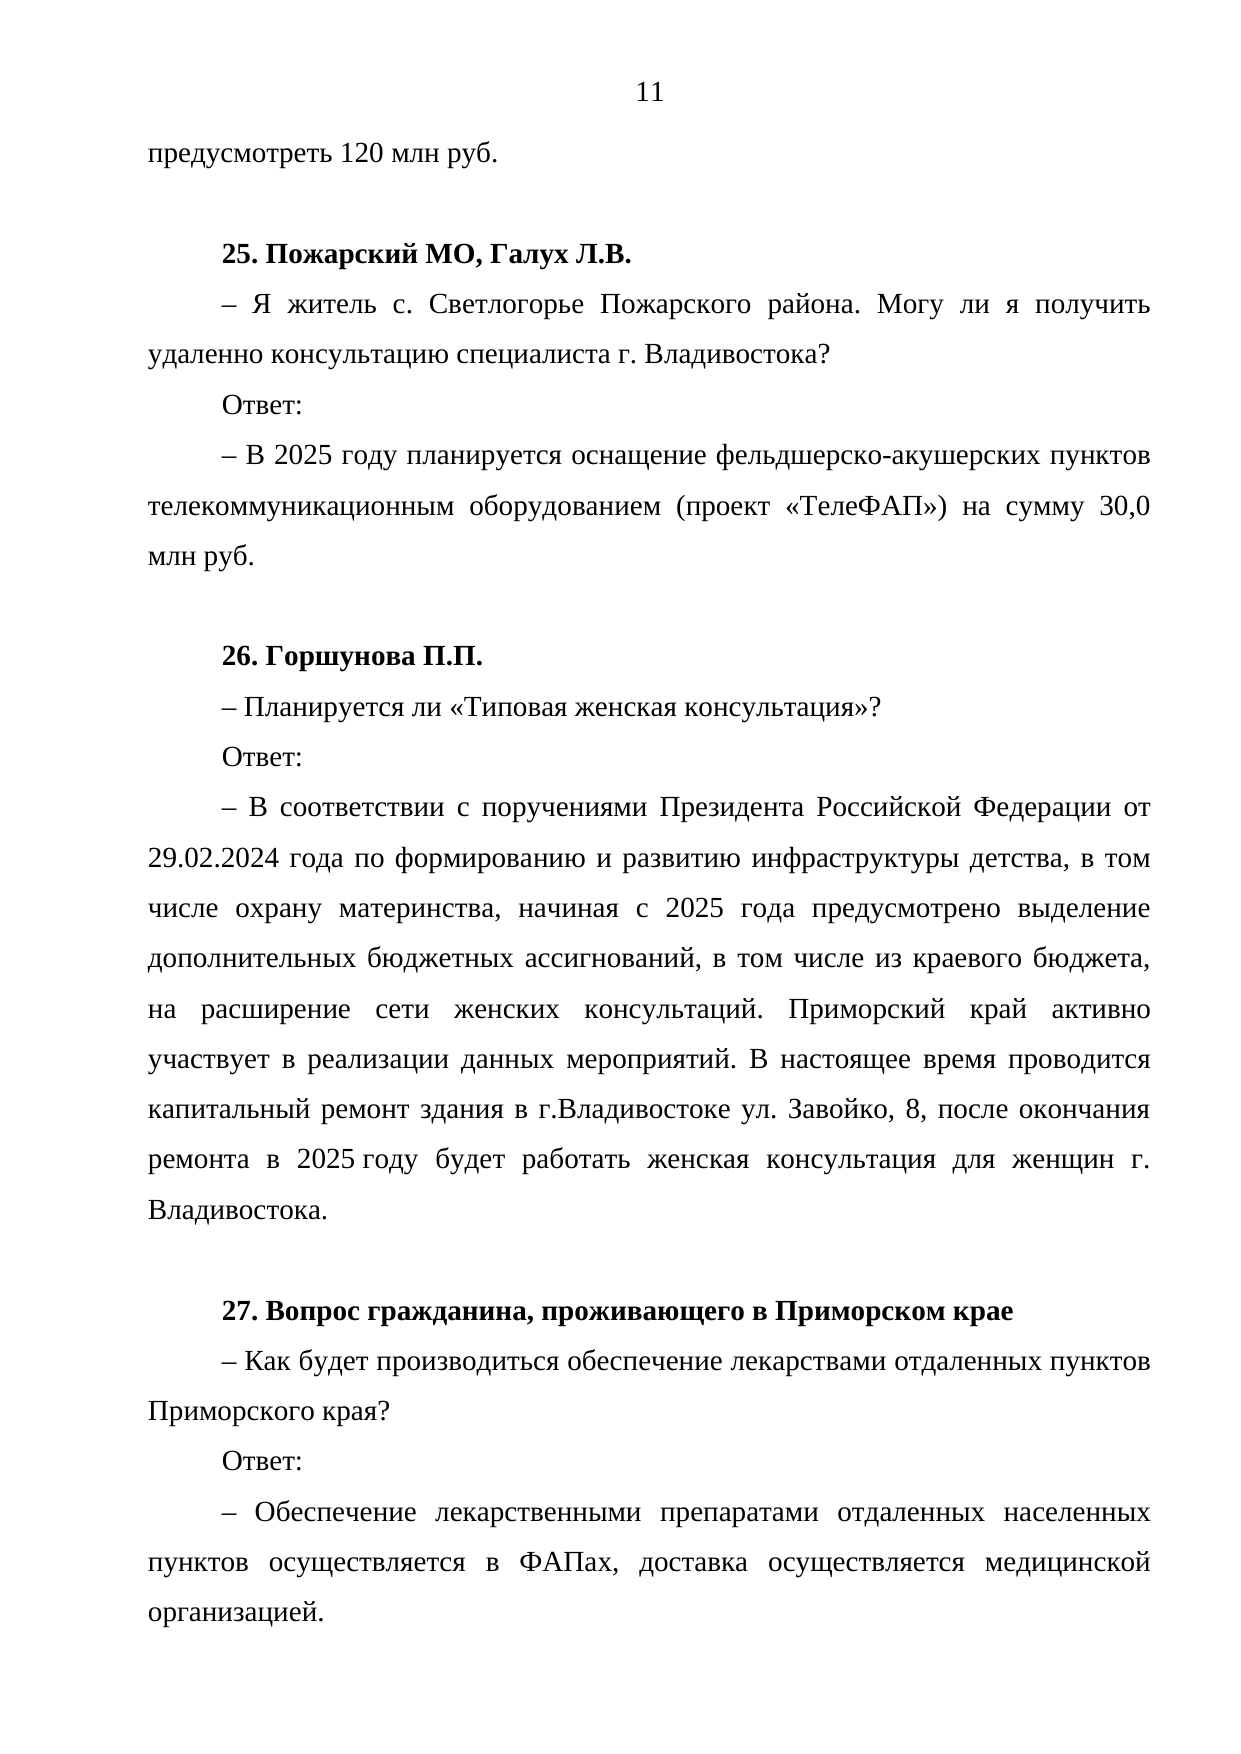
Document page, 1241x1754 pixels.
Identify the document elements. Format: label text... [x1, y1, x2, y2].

text Ответ: [148, 387, 1152, 421]
text – Я житель с. Светлогорье Пожарского района. Могу ли я получить удаленно консультацию специалиста г. Владивостока? [148, 286, 1152, 370]
text – В соответствии с поручениями Президента Российской Федерации от 29.02.2024 года по формированию и развитию инфраструктуры детства, в том числе охрану материнства, начиная с 2025 года предусмотрено выделение дополнительных бюджетных ассигнований, в том числе из краевого бюджета, на расширение сети женских консультаций. Приморский край активно участвует в реализации данных мероприятий. В настоящее время проводится капитальный ремонт здания в г.Владивостоке ул. Завойко, 8, после окончания ремонта в 2025 году будет работать женская консультация для женщин г. Владивостока. [148, 789, 1152, 1226]
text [148, 135, 1152, 169]
text 25. Пожарский МО, Галух Л.В. [148, 236, 1152, 269]
text – В 2025 году планируется оснащение фельдшерско-акушерских пунктов телекоммуникационным оборудованием (проект «ТелеФАП») на сумму 30,0 млн руб. [148, 437, 1152, 571]
text Ответ: [148, 1443, 1152, 1477]
text 26. Горшунова П.П. [148, 638, 1152, 672]
text – Обеспечение лекарственными препаратами отдаленных населенных пунктов осуществляется в ФАПах, доставка осуществляется медицинской организацией. [148, 1494, 1152, 1628]
text 27. Вопрос гражданина, проживающего в Приморском крае [148, 1293, 1152, 1326]
text Ответ: [148, 739, 1152, 773]
text – Планируется ли «Типовая женская консультация»? [148, 689, 1152, 722]
text – Как будет производиться обеспечение лекарствами отдаленных пунктов Приморского края? [148, 1343, 1152, 1427]
